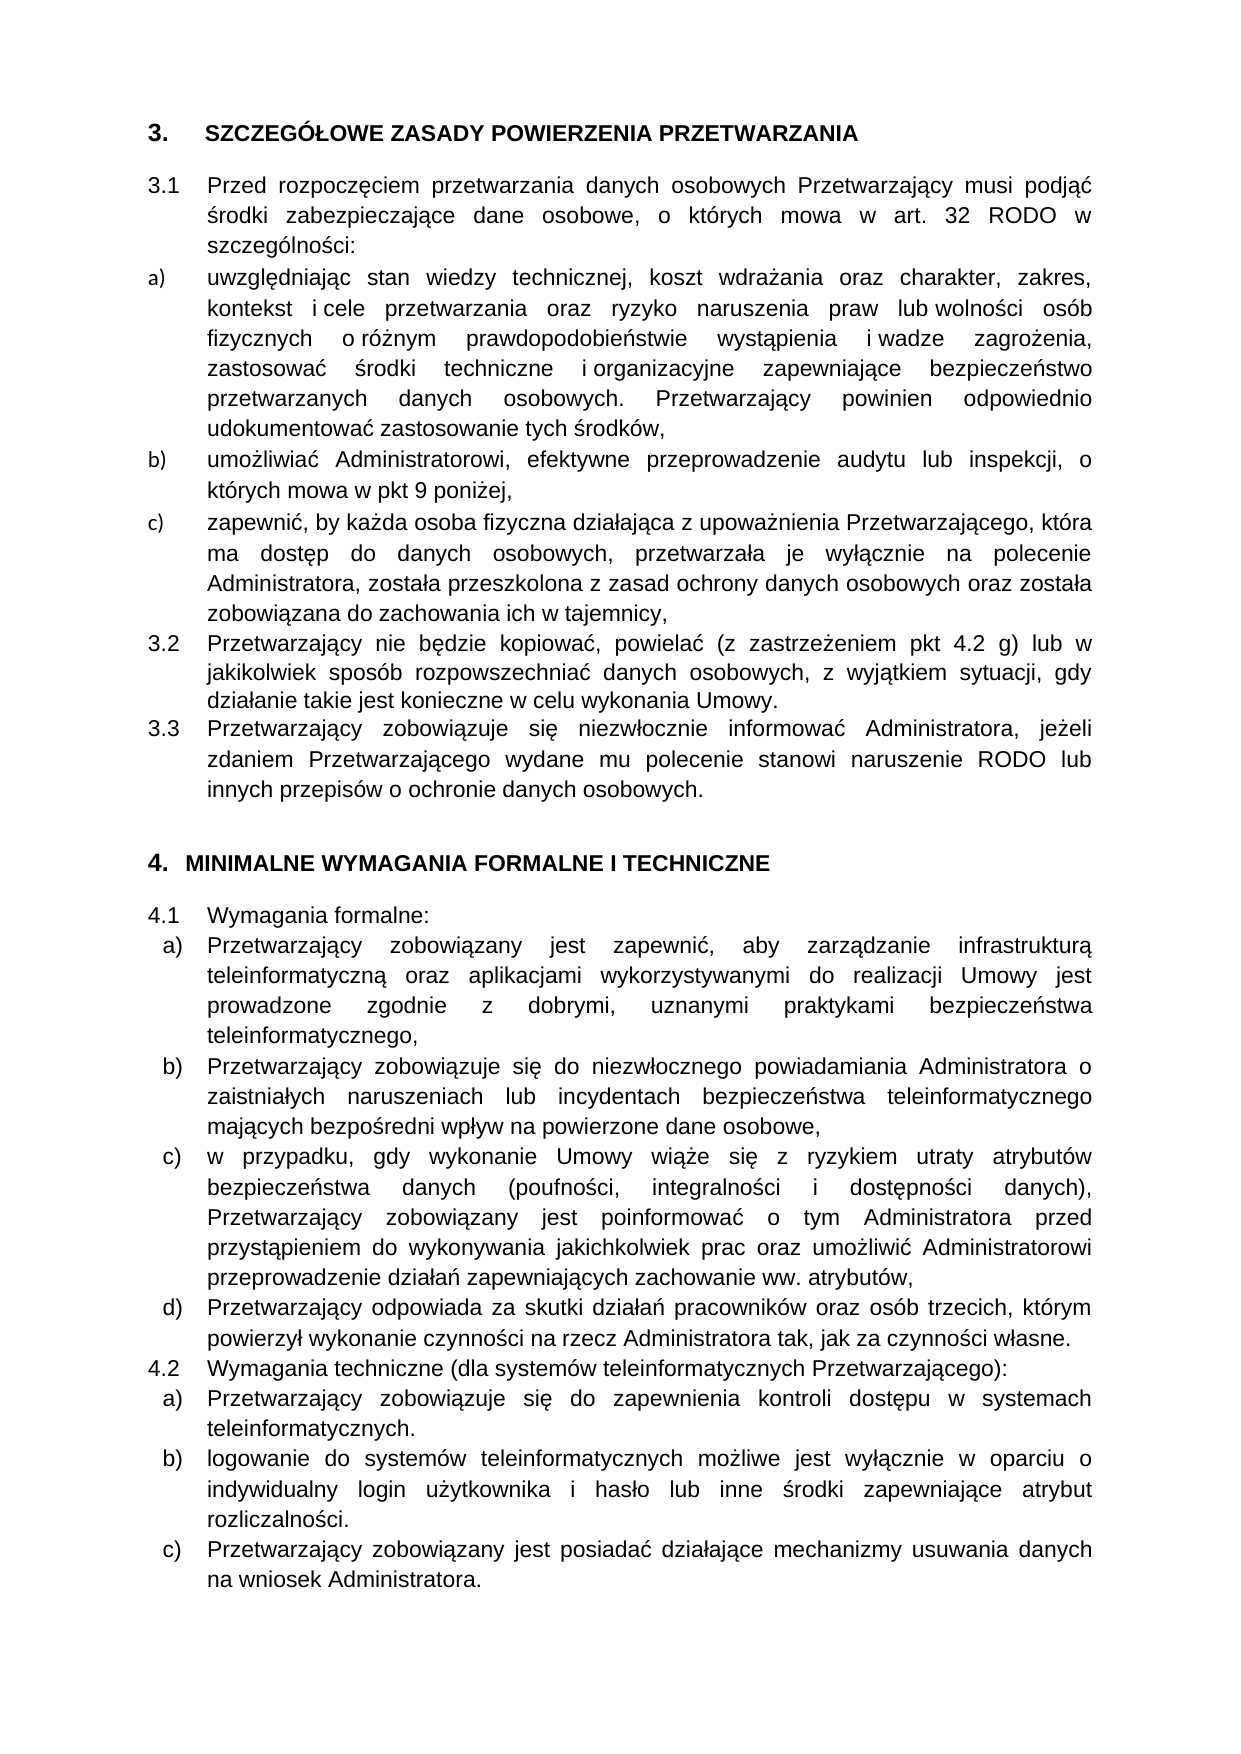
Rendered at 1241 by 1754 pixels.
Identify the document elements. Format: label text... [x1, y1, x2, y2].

list logowanie do systemów teleinformatycznych możliwe jest wyłącznie w oparciu o indywidualny login użytkownika i hasło lub inne środki zapewniające atrybut rozliczalności. [162, 1445, 1092, 1532]
list Przetwarzający zobowiązany jest posiadać działające mechanizmy usuwania danych na wniosek Administratora. [162, 1536, 1092, 1592]
list zapewnić, by każda osoba fizyczna działająca z upoważnienia Przetwarzającego, która ma dostęp do danych osobowych, przetwarzała je wyłącznie na polecenie Administratora, została przeszkolona z zasad ochrony danych osobowych oraz została zobowiązana do zachowania ich w tajemnicy, [148, 508, 1092, 626]
list Przetwarzający zobowiązuje się do zapewnienia kontroli dostępu w systemach teleinformatycznych. [162, 1385, 1092, 1441]
list Przetwarzający zobowiązany jest zapewnić, aby zarządzanie infrastrukturą teleinformatyczną oraz aplikacjami wykorzystywanymi do realizacji Umowy jest prowadzone zgodnie z dobrymi, uznanymi praktykami bezpieczeństwa teleinformatycznego, [162, 932, 1092, 1049]
list umożliwiać Administratorowi, efektywne przeprowadzenie audytu lub inspekcji, o których mowa w pkt 9 poniżej, [148, 446, 1092, 504]
text MINIMALNE WYMAGANIA FORMALNE I TECHNICZNE [148, 848, 1092, 876]
list 4.1 Wymagania formalne: [148, 902, 1092, 928]
text SZCZEGÓŁOWE ZASADY POWIERZENIA PRZETWARZANIA [148, 118, 1092, 147]
list Wymagania techniczne (dla systemów teleinformatycznych Przetwarzającego): [148, 1355, 1092, 1381]
text 3.2 Przetwarzający nie będzie kopiować, powielać (z zastrzeżeniem pkt 4.2 g) lub w jakikolwiek sposób rozpowszechniać danych osobowych, z wyjątkiem sytuacji, gdy działanie takie jest konieczne w celu wykonania Umowy. [148, 630, 1092, 713]
list 3.1 Przed rozpoczęciem przetwarzania danych osobowych Przetwarzający musi podjąć środki zabezpieczające dane osobowe, o których mowa w art. 32 RODO w szczególności: [148, 172, 1092, 259]
list uwzględniając stan wiedzy technicznej, koszt wdrażania oraz charakter, zakres, kontekst i cele przetwarzania oraz ryzyko naruszenia praw lub wolności osób fizycznych o różnym prawdopodobieństwie wystąpienia i wadze zagrożenia, zastosować środki techniczne i organizacyjne zapewniające bezpieczeństwo przetwarzanych danych osobowych. Przetwarzający powinien odpowiednio udokumentować zastosowanie tych środków, [148, 263, 1092, 442]
list Przetwarzający zobowiązuje się niezwłocznie informować Administratora, jeżeli zdaniem Przetwarzającego wydane mu polecenie stanowi naruszenie RODO lub innych przepisów o ochronie danych osobowych. [148, 715, 1092, 802]
list Przetwarzający odpowiada za skutki działań pracowników oraz osób trzecich, którym powierzył wykonanie czynności na rzecz Administratora tak, jak za czynności własne. [162, 1294, 1092, 1351]
list w przypadku, gdy wykonanie Umowy wiąże się z ryzykiem utraty atrybutów bezpieczeństwa danych (poufności, integralności i dostępności danych), Przetwarzający zobowiązany jest poinformować o tym Administratora przed przystąpieniem do wykonywania jakichkolwiek prac oraz umożliwić Administratorowi przeprowadzenie działań zapewniających zachowanie ww. atrybutów, [162, 1143, 1092, 1290]
list Przetwarzający zobowiązuje się do niezwłocznego powiadamiania Administratora o zaistniałych naruszeniach lub incydentach bezpieczeństwa teleinformatycznego mających bezpośredni wpływ na powierzone dane osobowe, [162, 1053, 1092, 1139]
